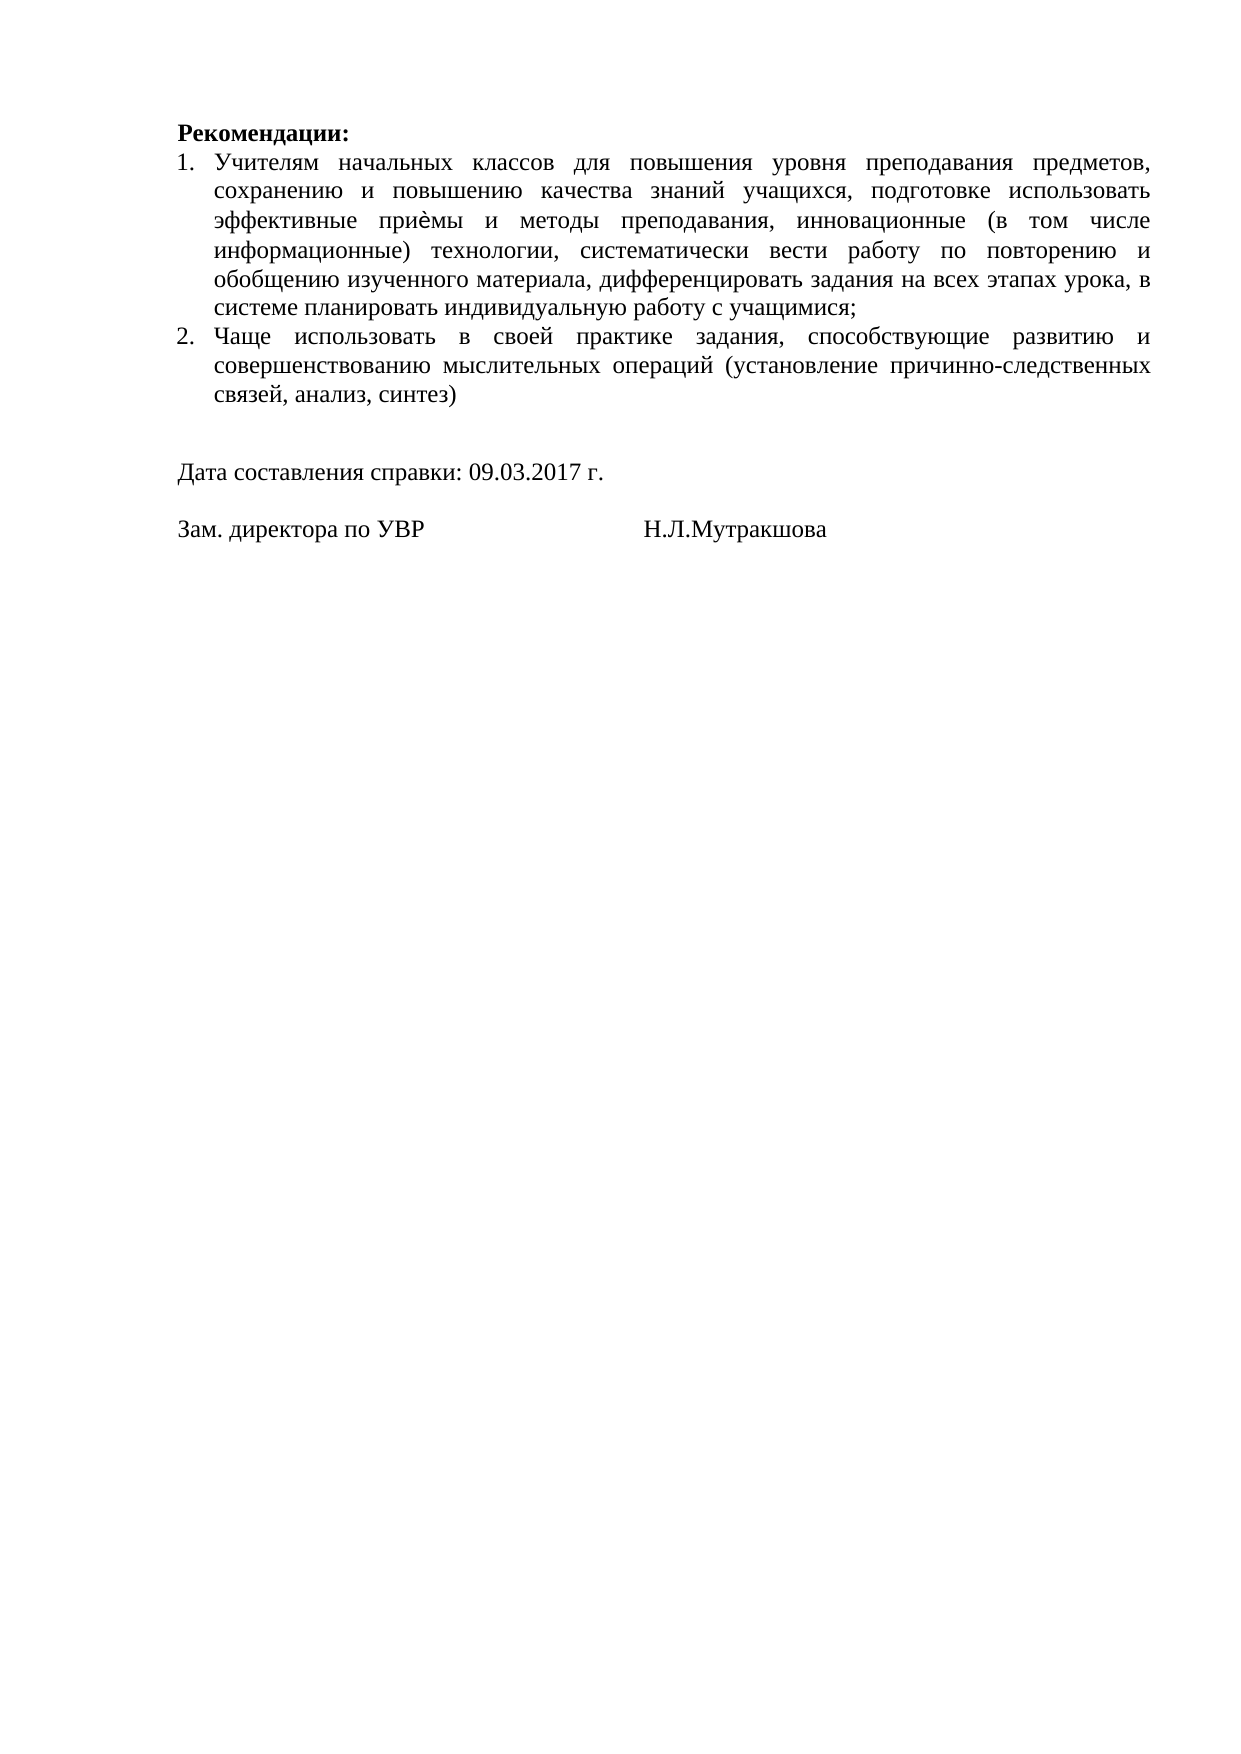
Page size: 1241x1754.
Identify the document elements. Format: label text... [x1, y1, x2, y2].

text Зам. директора по УВР Н.Л.Мутракшова [177, 514, 1152, 543]
list Чаще использовать в своей практике задания, способствующие развитию и совершенствованию мыслительных операций (установление причинно-следственных связей, анализ, синтез) [176, 321, 1152, 407]
list Учителям начальных классов для повышения уровня преподавания предметов, сохранению и повышению качества знаний учащихся, подготовке использовать эффективные приѐмы и методы преподавания, инновационные (в том числе информационные) технологии, систематически вести работу по повторению и обобщению изученного материала, дифференцировать задания на всех этапах урока, в системе планировать индивидуальную работу с учащимися; [176, 147, 1152, 321]
text Дата составления справки: 09.03.2017 г. [177, 457, 1152, 486]
text Рекомендации: [177, 118, 1152, 147]
